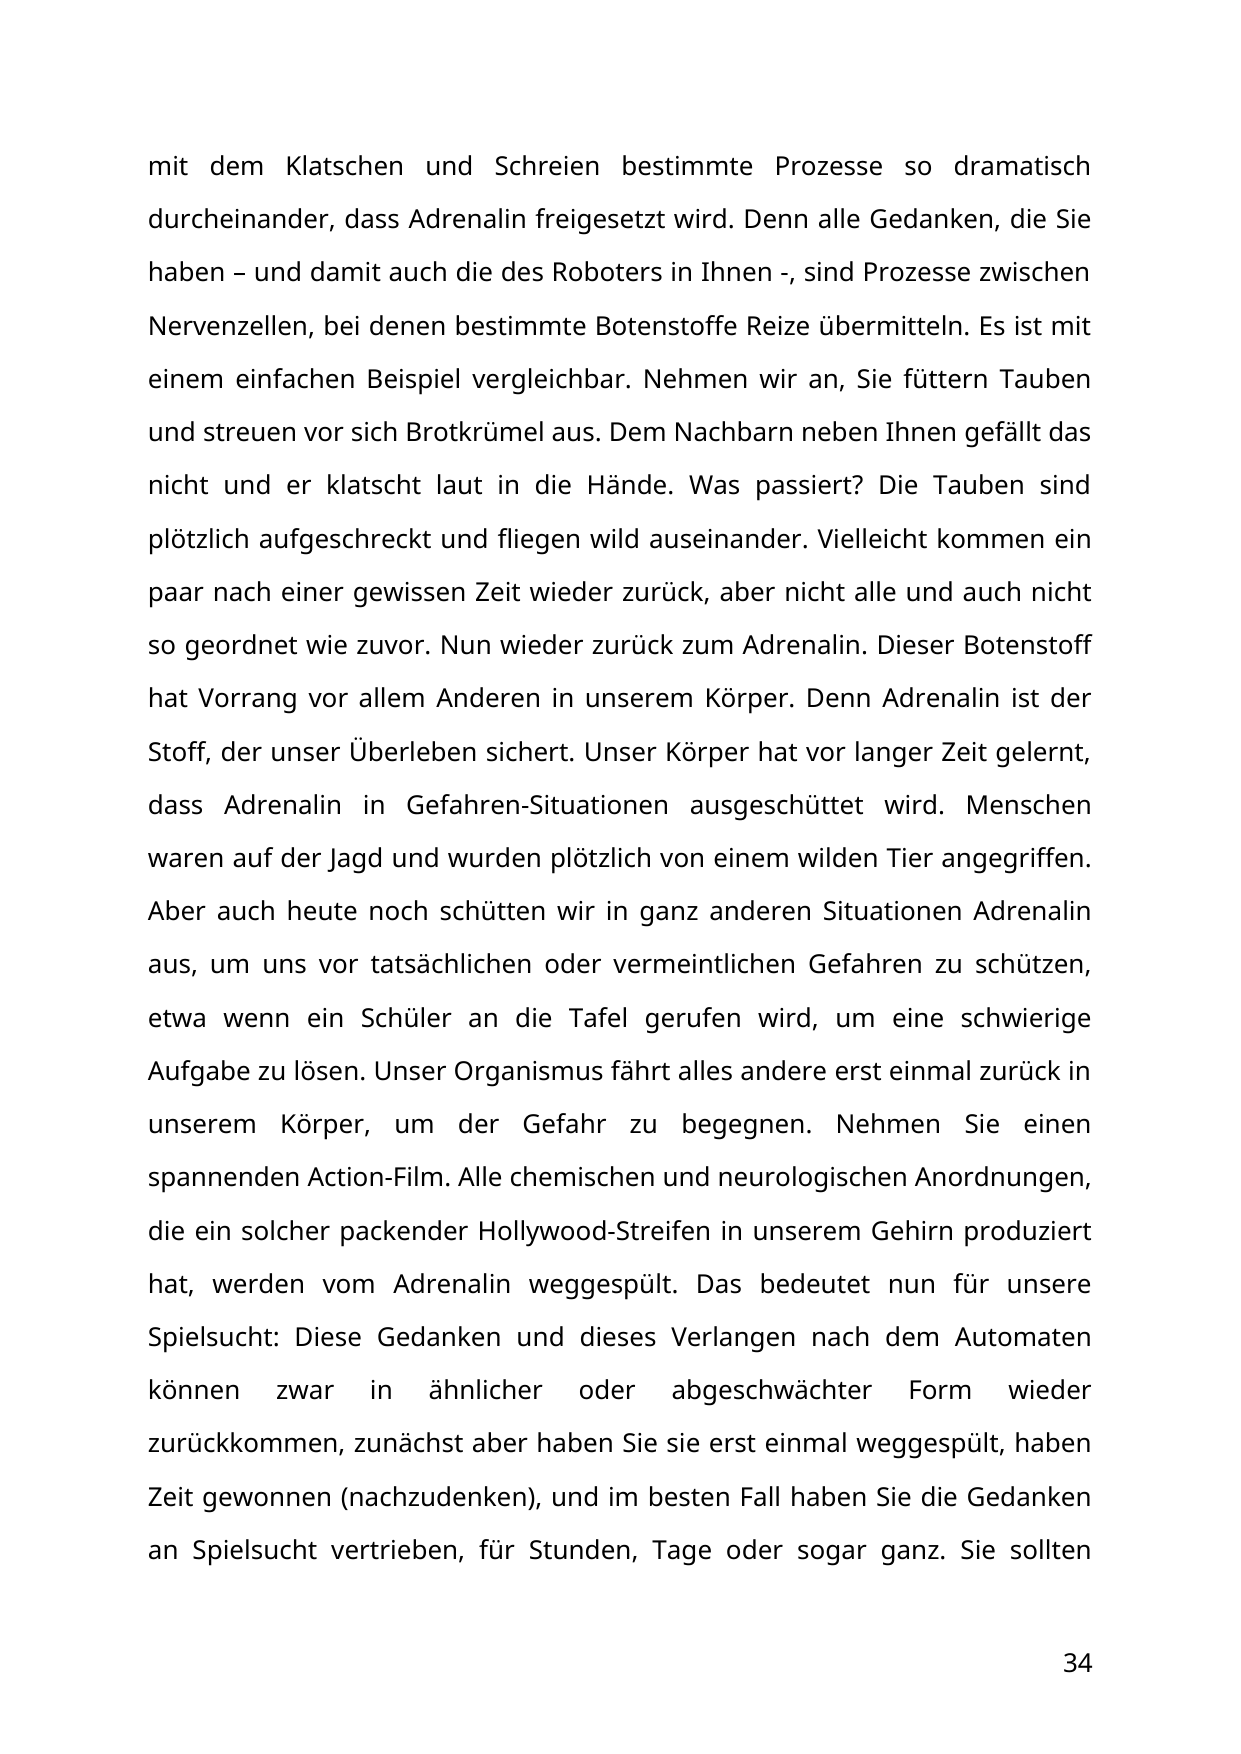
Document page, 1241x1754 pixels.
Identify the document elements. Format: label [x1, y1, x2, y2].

text [148, 148, 1093, 1567]
